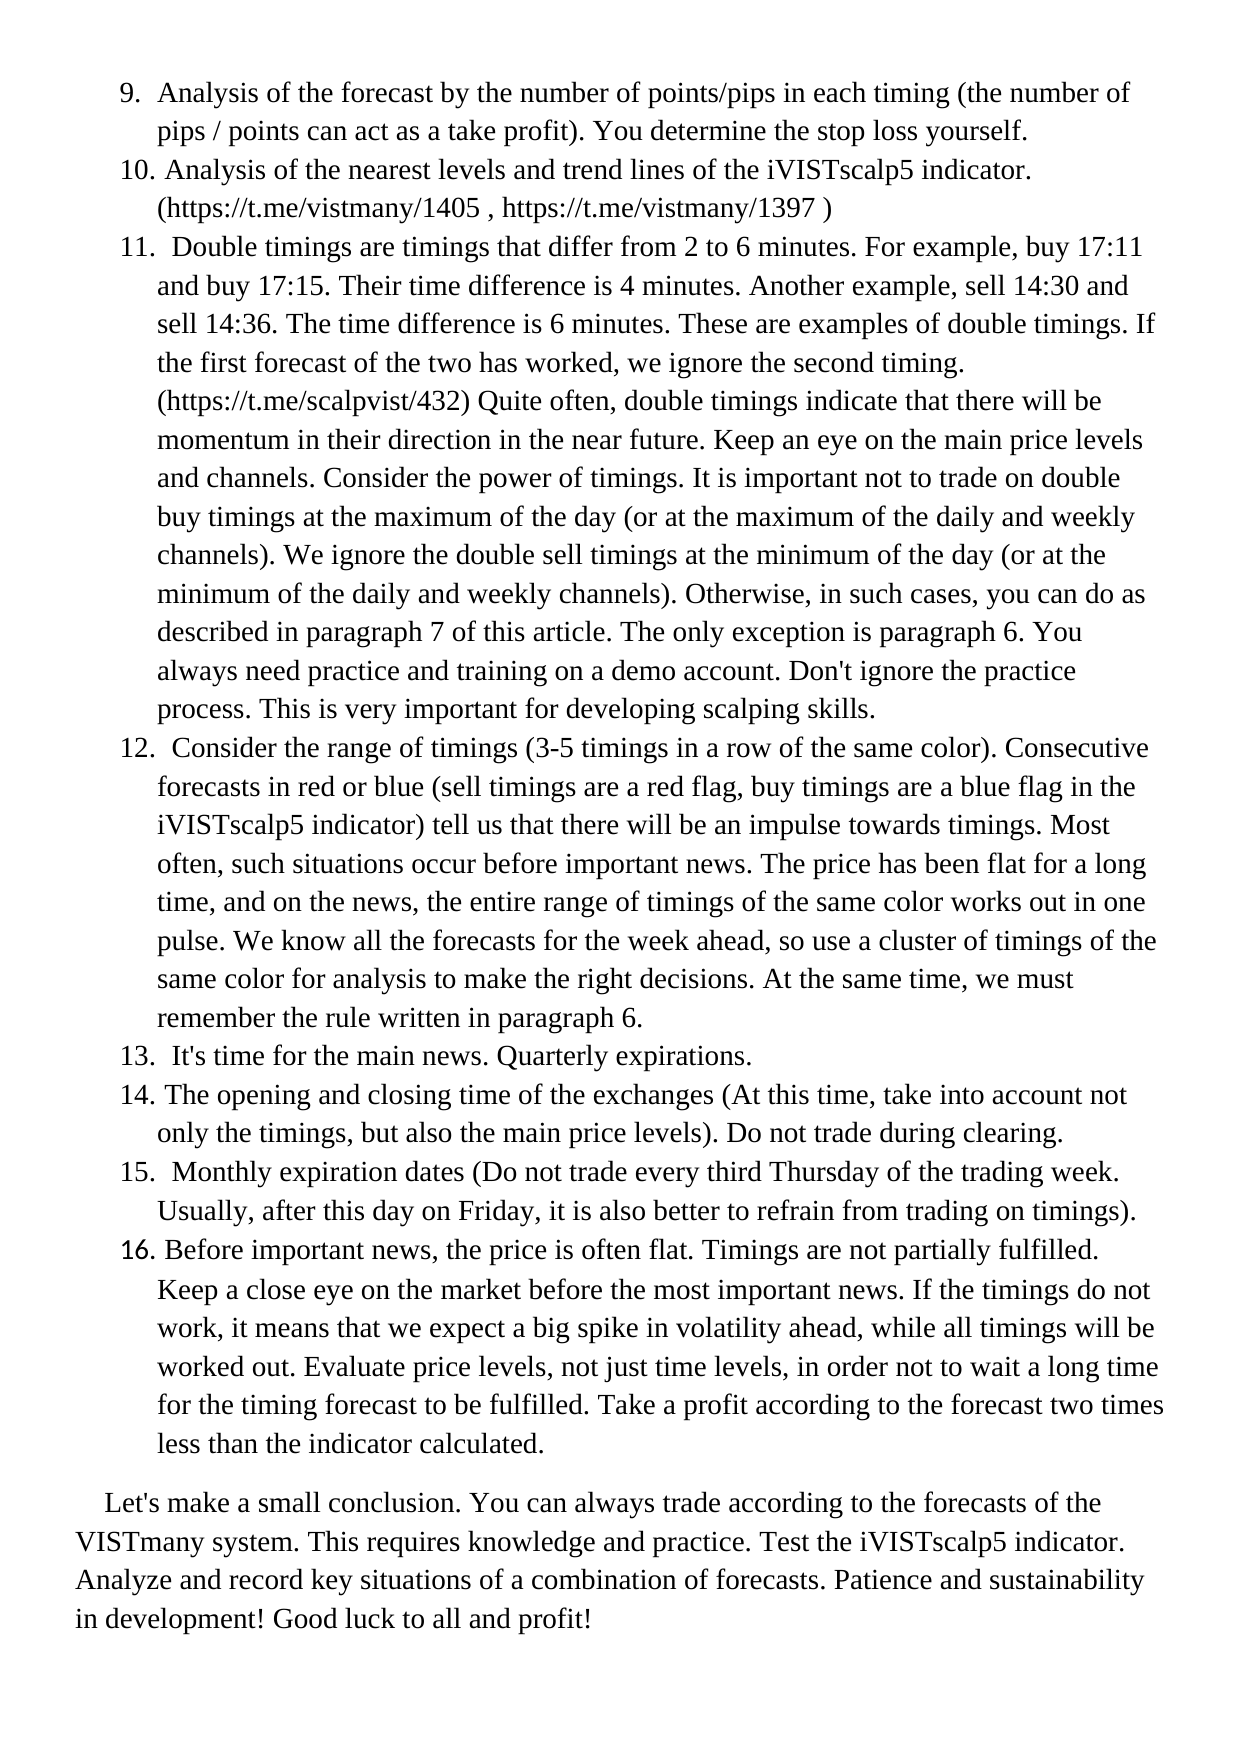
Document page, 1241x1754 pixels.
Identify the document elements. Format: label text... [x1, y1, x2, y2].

list It's time for the main news. Quarterly expirations. [119, 1038, 1165, 1072]
list Monthly expiration dates (Do not trade every third Thursday of the trading week. Usually, after this day on Friday, it is also better to refrain from trading on timings). [119, 1154, 1165, 1226]
list Consider the range of timings (3-5 timings in a row of the same color). Consecutive forecasts in red or blue (sell timings are a red flag, buy timings are a blue flag in the iVISTscalp5 indicator) tell us that there will be an impulse towards timings. Most often, such situations occur before important news. The price has been flat for a long time, and on the news, the entire range of timings of the same color works out in one pulse. We know all the forecasts for the week ahead, so use a cluster of timings of the same color for analysis to make the right decisions. At the same time, we must remember the rule written in paragraph 6. [119, 730, 1165, 1033]
list Double timings are timings that differ from 2 to 6 minutes. For example, buy 17:11 and buy 17:15. Their time difference is 4 minutes. Another example, sell 14:30 and sell 14:36. The time difference is 6 minutes. These are examples of double timings. If the first forecast of the two has worked, we ignore the second timing. (https://t.me/scalpvist/432) Quite often, double timings indicate that there will be momentum in their direction in the near future. Keep an eye on the main price levels and channels. Consider the power of timings. It is important not to trade on double buy timings at the maximum of the day (or at the maximum of the daily and weekly channels). We ignore the double sell timings at the minimum of the day (or at the minimum of the daily and weekly channels). Otherwise, in such cases, you can do as described in paragraph 7 of this article. The only exception is paragraph 6. You always need practice and training on a demo account. Don't ignore the practice process. This is very important for developing scalping skills. [119, 229, 1165, 725]
list Analysis of the forecast by the number of points/pips in each timing (the number of pips / points can act as a take profit). You determine the stop loss yourself. [119, 75, 1165, 147]
list The opening and closing time of the exchanges (At this time, take into account not only the timings, but also the main price levels). Do not trade during clearing. [119, 1077, 1165, 1149]
text Let's make a small conclusion. You can always trade according to the forecasts of the VISTmany system. This requires knowledge and practice. Test the iVISTscalp5 indicator. Analyze and record key situations of a combination of forecasts. Patience and sustainability in development! Good luck to all and profit! [75, 1485, 1165, 1634]
list Analysis of the nearest levels and trend lines of the iVISTscalp5 indicator. (https://t.me/vistmany/1405 , https://t.me/vistmany/1397 ) [119, 152, 1165, 224]
list Before important news, the price is often flat. Timings are not partially fulfilled. Keep a close eye on the market before the most important news. If the timings do not work, it means that we expect a big spike in volatility ahead, while all timings will be worked out. Evaluate price levels, not just time levels, in order not to wait a long time for the timing forecast to be fulfilled. Take a profit according to the forecast two times less than the indicator calculated. [119, 1231, 1165, 1459]
